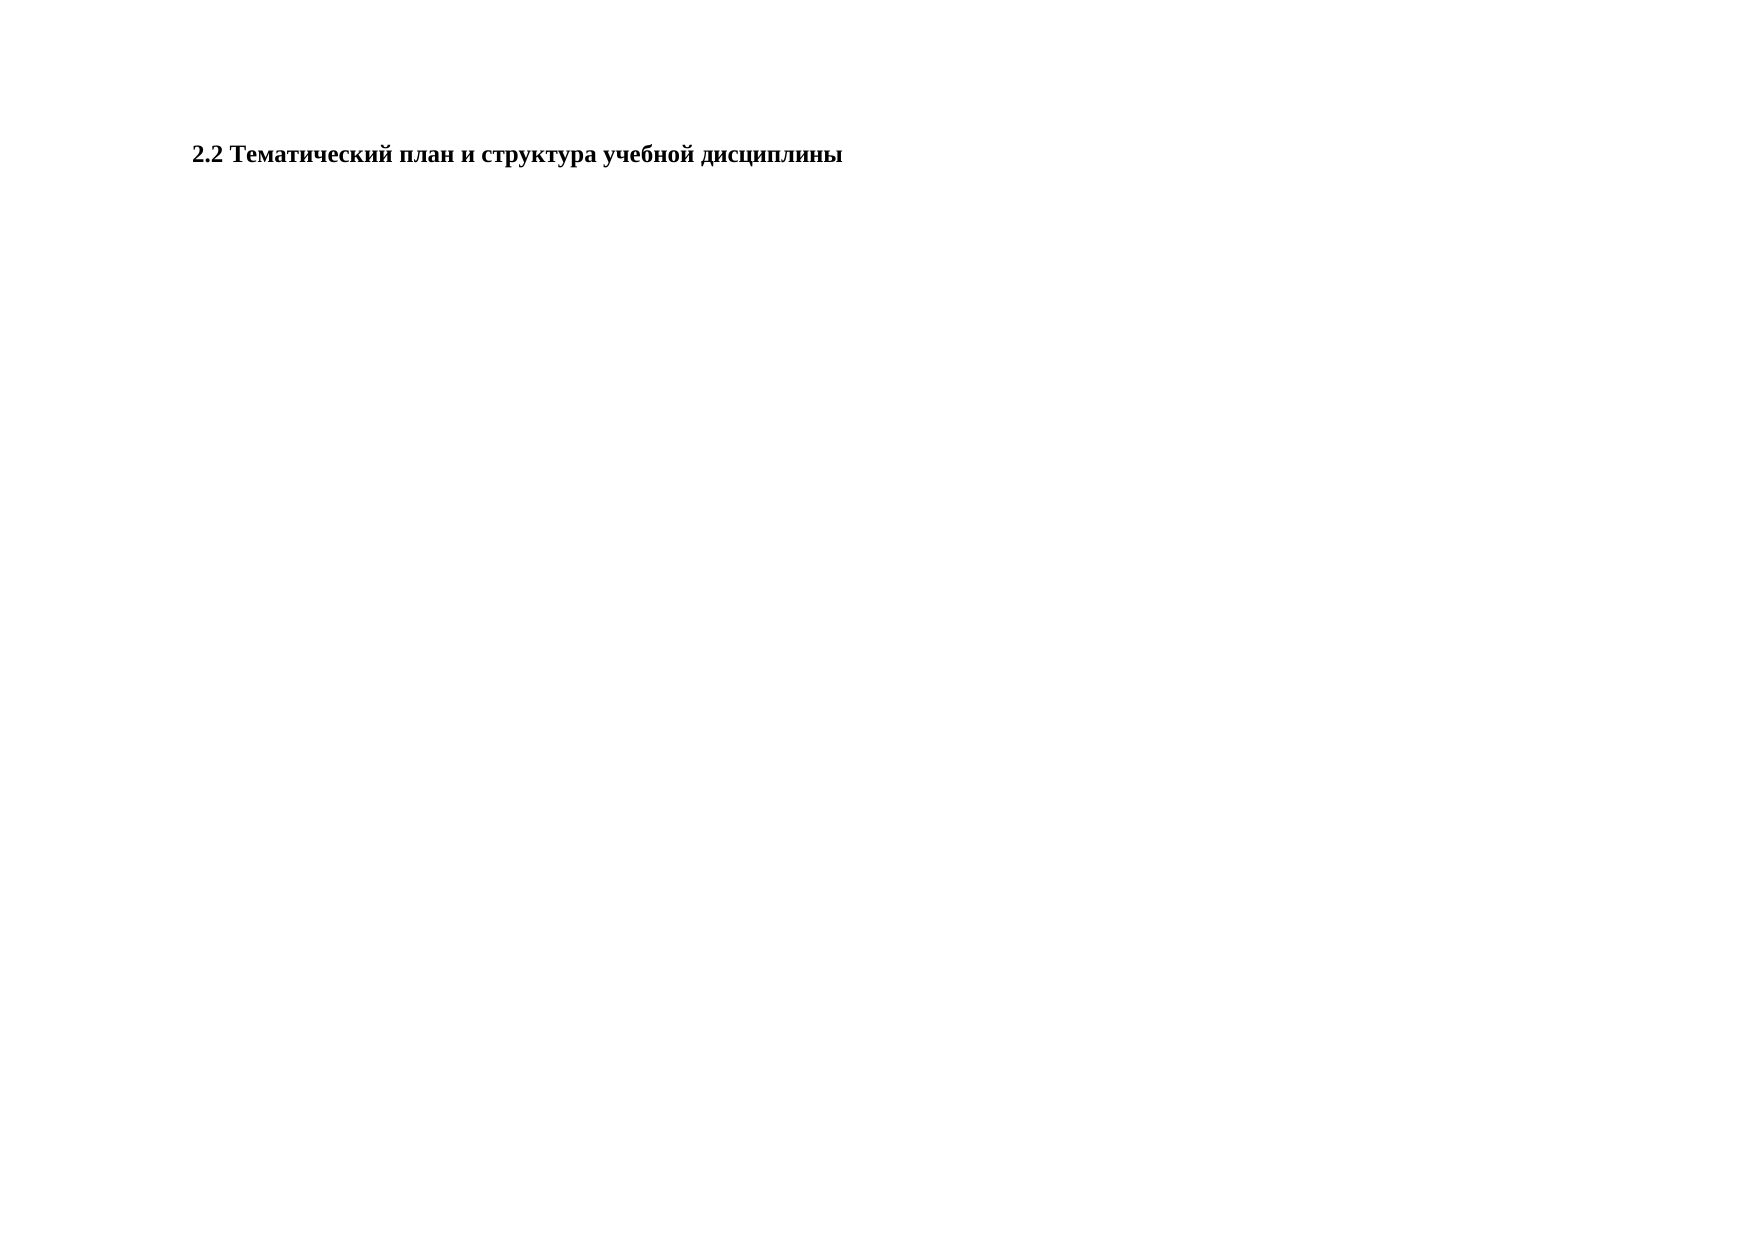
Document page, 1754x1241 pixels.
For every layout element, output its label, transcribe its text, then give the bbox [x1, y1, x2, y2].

text 2.2 Тематический план и структура учебной дисциплины [192, 139, 1641, 168]
